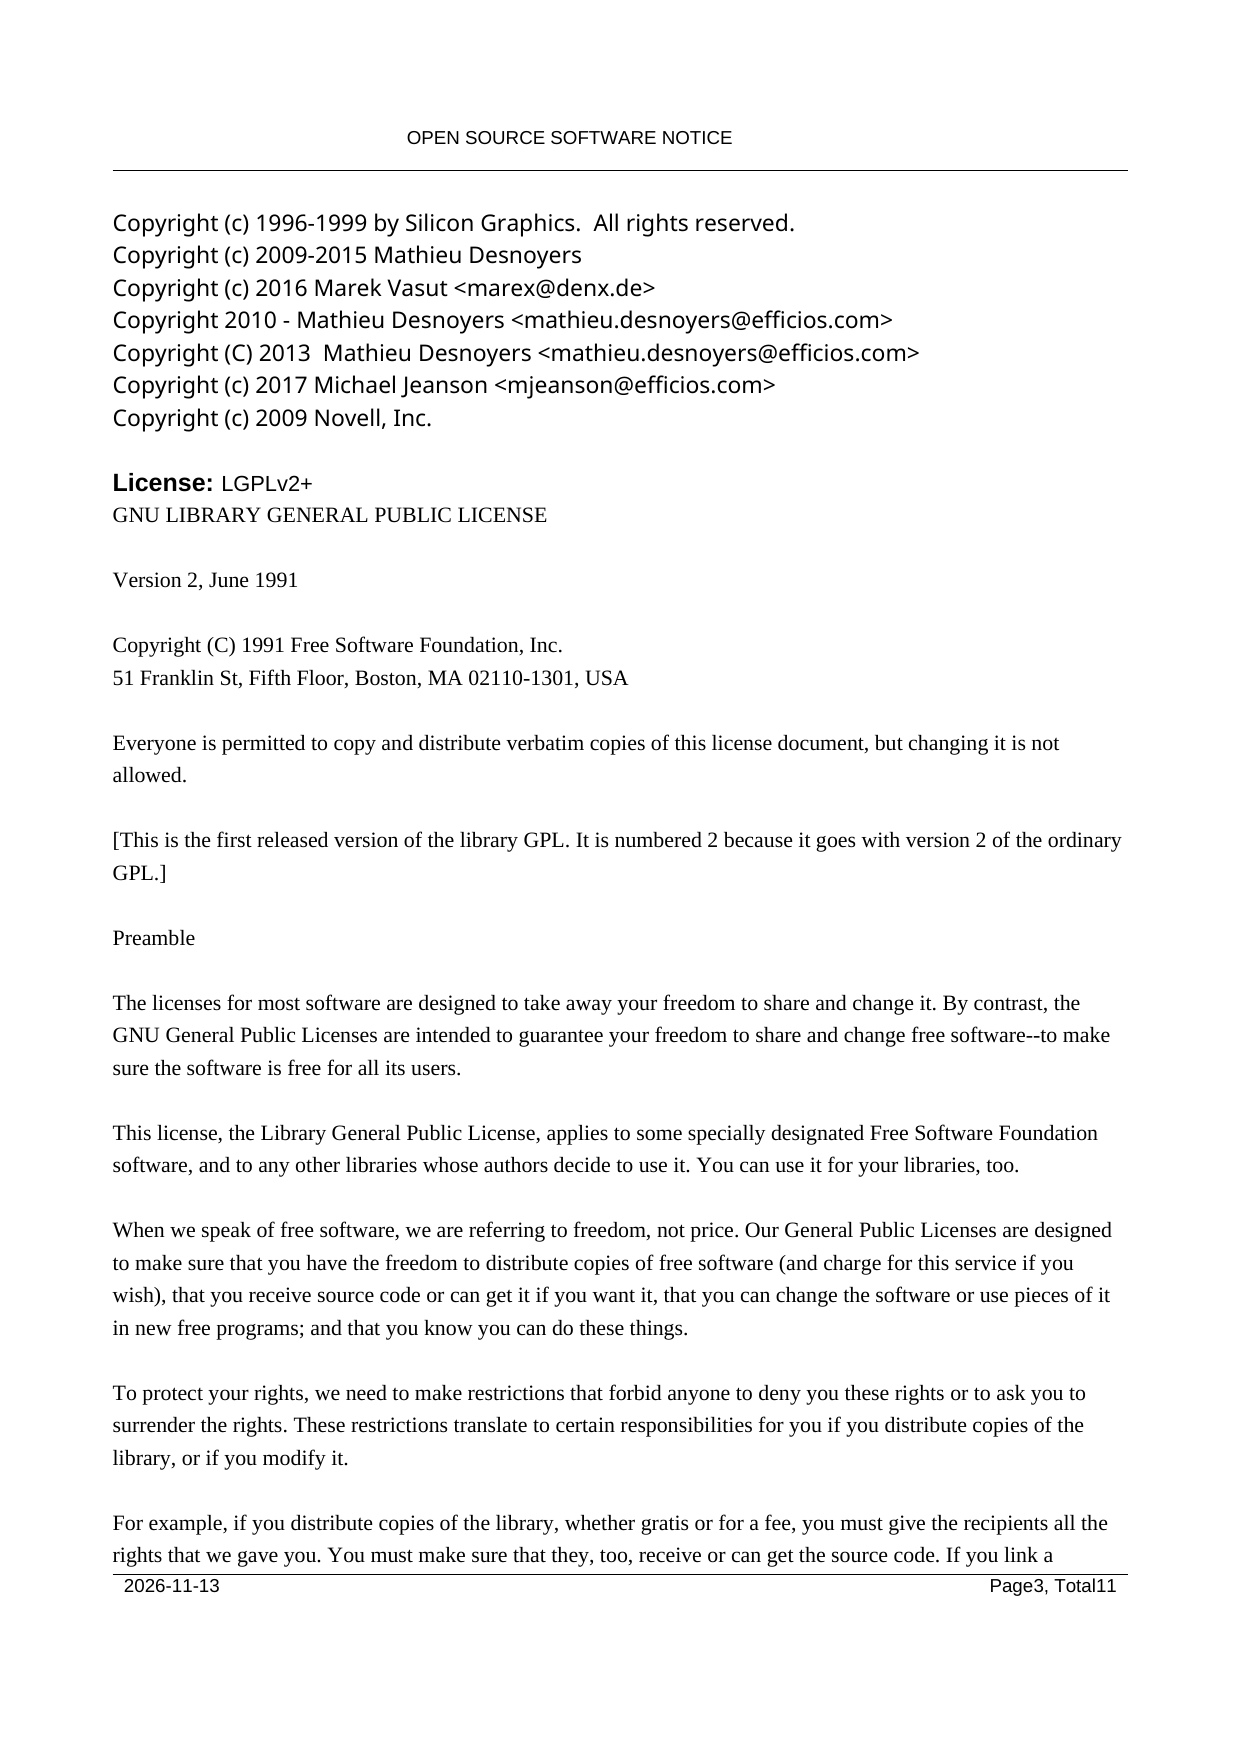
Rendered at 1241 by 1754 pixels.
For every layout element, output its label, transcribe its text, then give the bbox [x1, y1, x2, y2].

text License: LGPLv2+ [112, 466, 1128, 499]
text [112, 206, 1128, 466]
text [112, 499, 1128, 1571]
